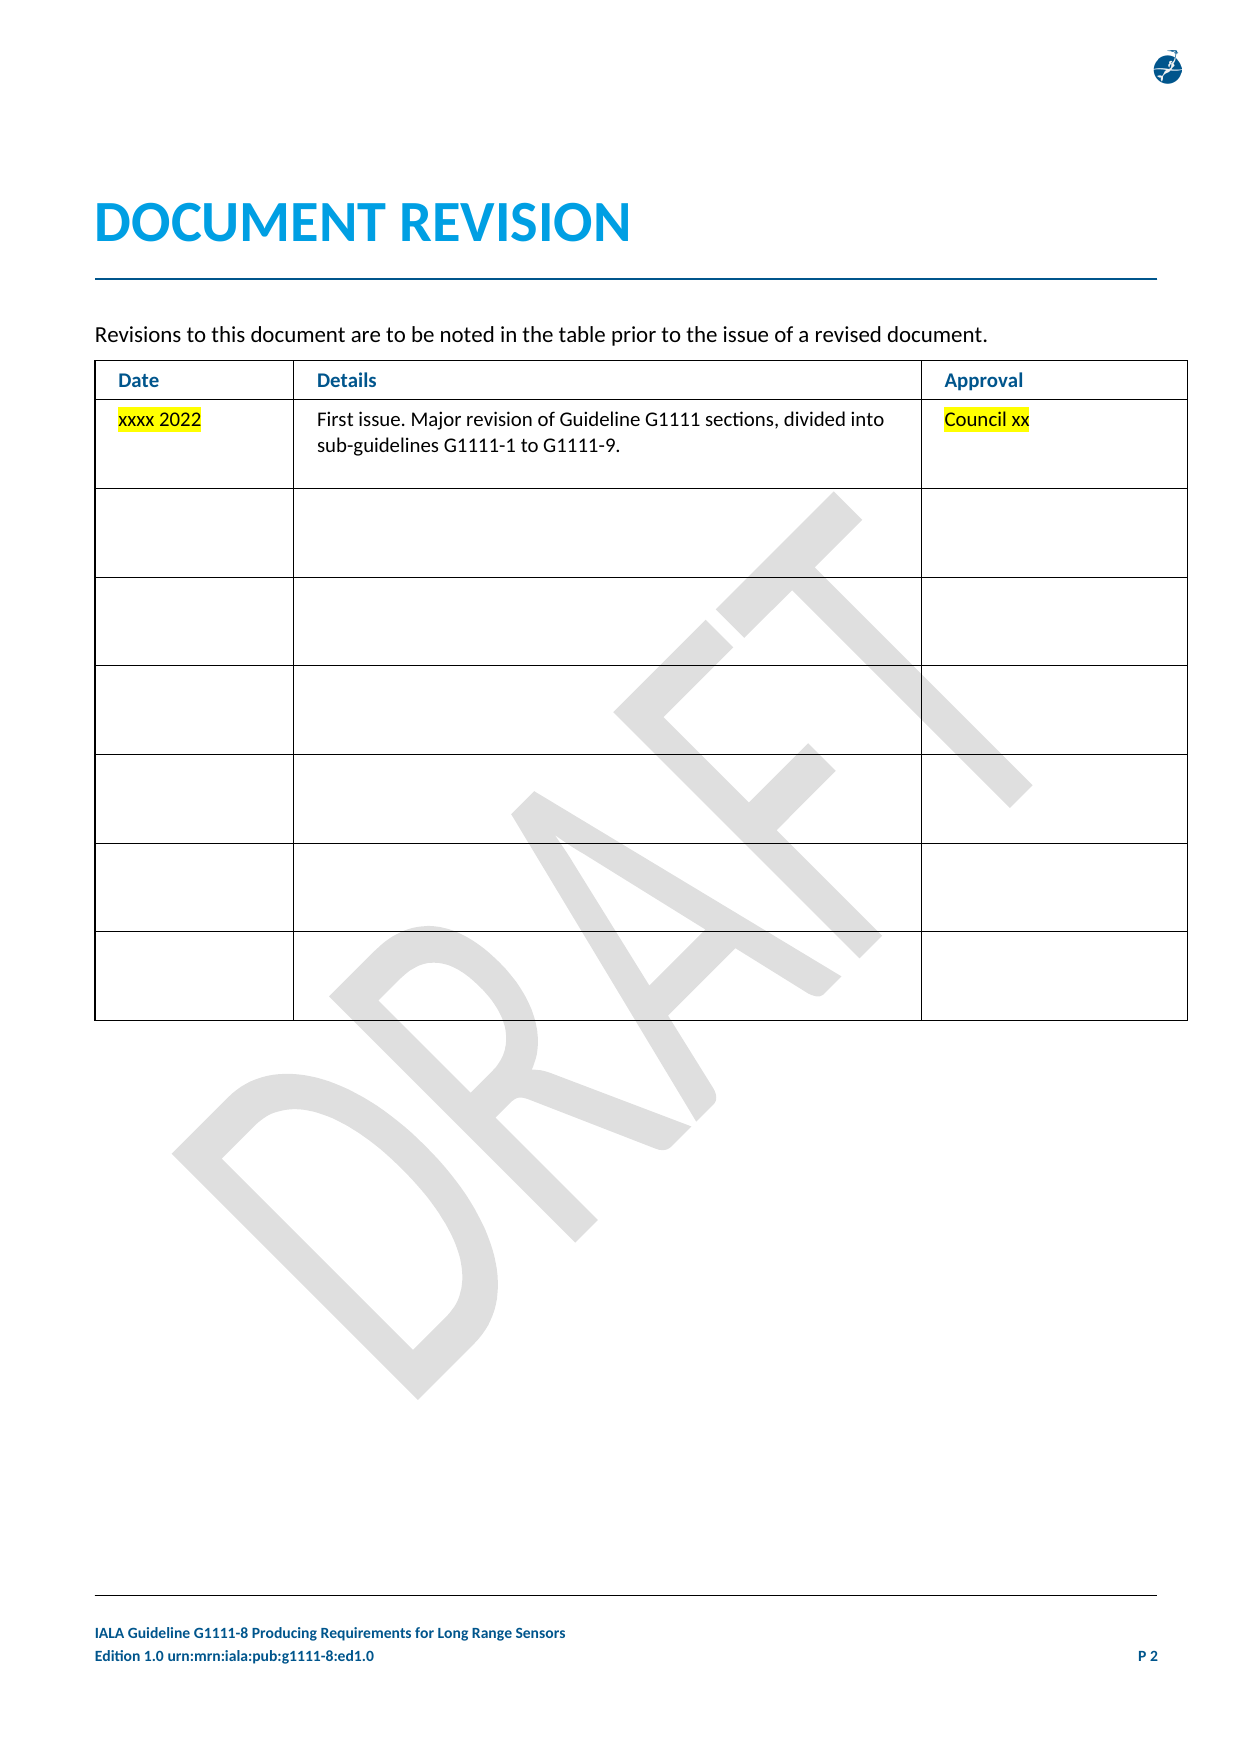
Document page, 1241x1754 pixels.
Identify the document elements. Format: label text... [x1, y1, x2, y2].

table_cell [922, 666, 1187, 754]
table_header Date [96, 361, 293, 399]
text Revisions to this document are to be noted in the table prior to the issue of a revised document. [94, 320, 1157, 348]
table_header Details [294, 361, 921, 399]
table_cell [96, 844, 293, 931]
table_cell [294, 844, 921, 931]
table_cell [96, 489, 293, 577]
table_cell [96, 755, 293, 843]
table_header Approval [922, 361, 1187, 399]
table_cell [96, 932, 293, 1020]
table_cell [922, 932, 1187, 1020]
table_cell [294, 578, 921, 665]
table_cell [294, 489, 921, 577]
picture [1122, 0, 1241, 119]
table_cell [96, 666, 293, 754]
table_cell [294, 666, 921, 754]
table_cell xxxx 2022 [96, 400, 293, 488]
table_cell [922, 578, 1187, 665]
table_cell [922, 755, 1187, 843]
table_cell [294, 932, 921, 1020]
table_cell First issue. Major revision of Guideline G1111 sections, divided into sub-guidelines G1111-1 to G1111-9. [294, 400, 921, 488]
table_cell Council xx [922, 400, 1187, 488]
table_cell [922, 844, 1187, 931]
table_cell [294, 755, 921, 843]
table_cell [96, 578, 293, 665]
table_cell [922, 489, 1187, 577]
